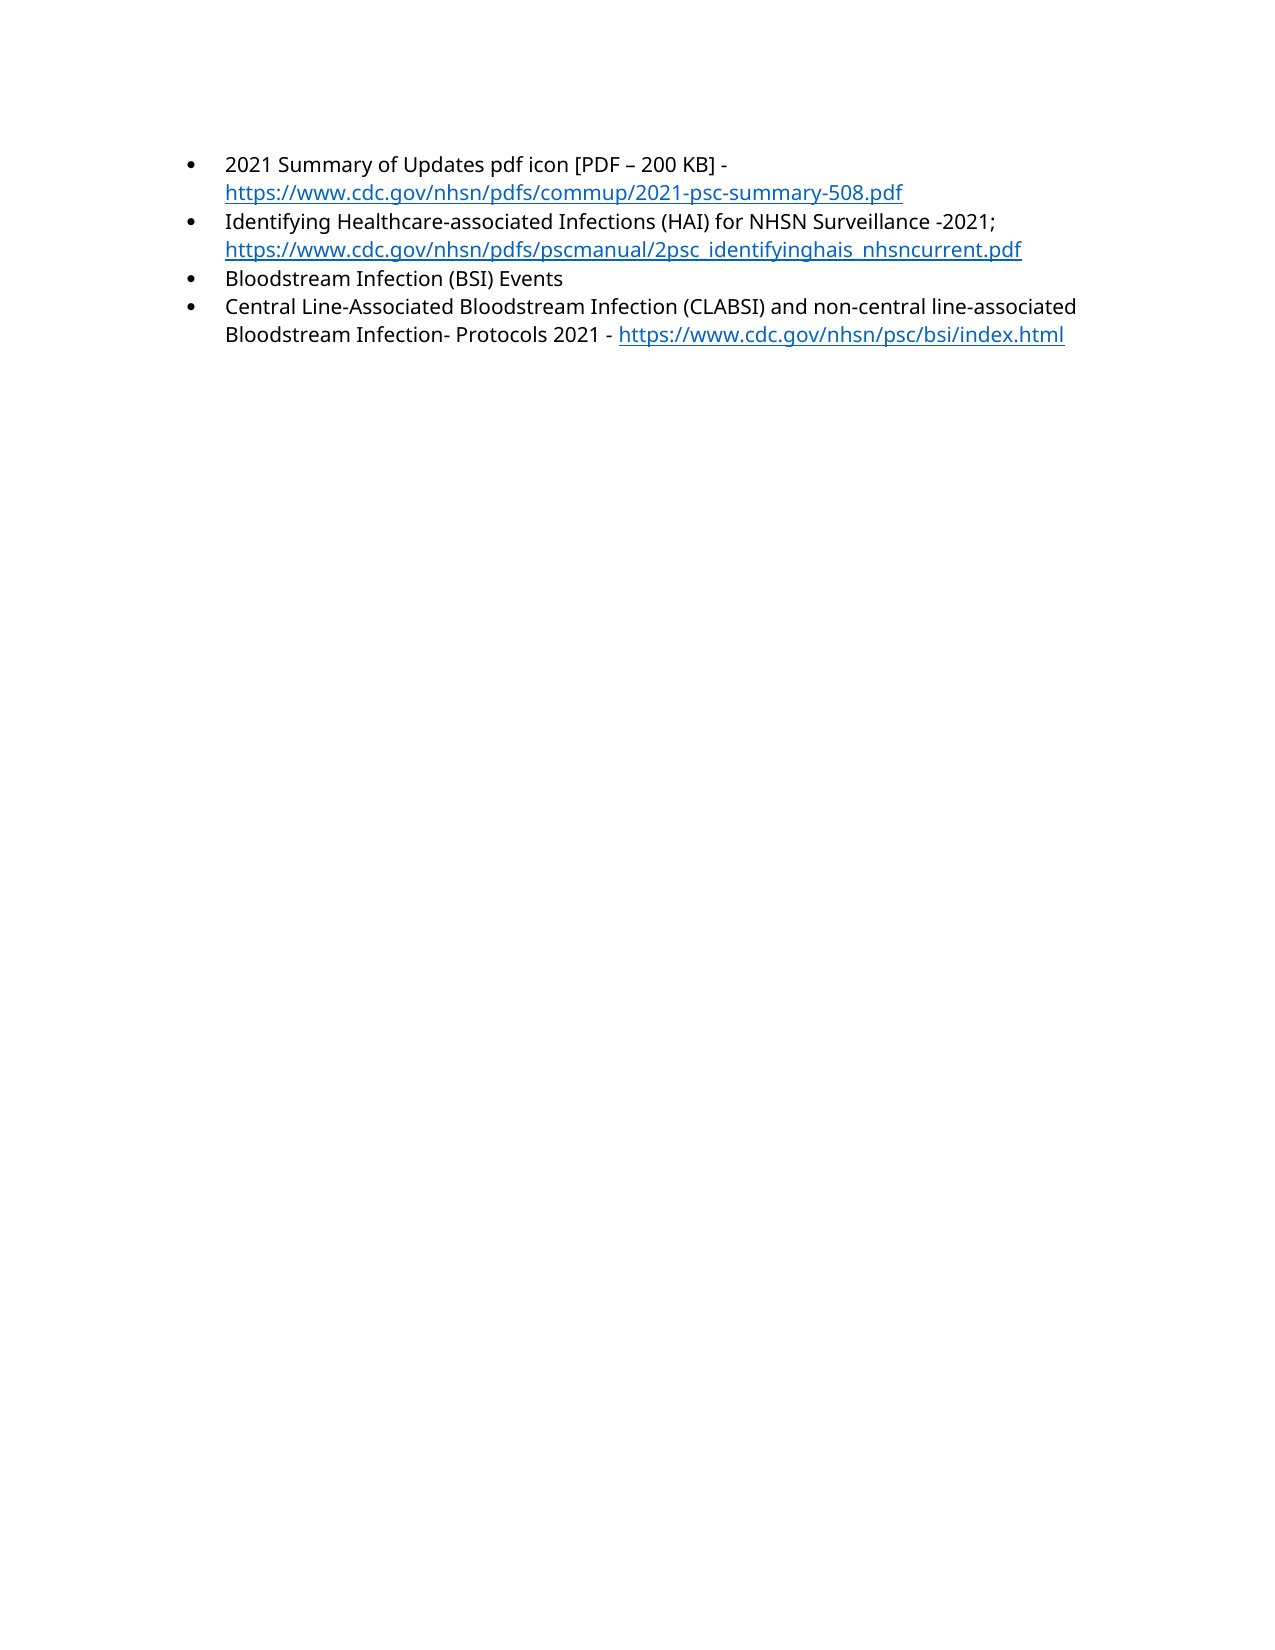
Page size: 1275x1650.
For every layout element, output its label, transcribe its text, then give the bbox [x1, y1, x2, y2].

list Central Line-Associated Bloodstream Infection (CLABSI) and non-central line-associated Bloodstream Infection- Protocols 2021 - https://www.cdc.gov/nhsn/psc/bsi/index.html [187, 292, 1125, 349]
list Bloodstream Infection (BSI) Events [187, 264, 1125, 292]
list 2021 Summary of Updates pdf icon [PDF – 200 KB] - https://www.cdc.gov/nhsn/pdfs/commup/2021-psc-summary-508.pdf [187, 150, 1125, 207]
list Identifying Healthcare-associated Infections (HAI) for NHSN Surveillance -2021; https://www.cdc.gov/nhsn/pdfs/pscmanual/2psc_identifyinghais_nhsncurrent.pdf [187, 207, 1125, 264]
